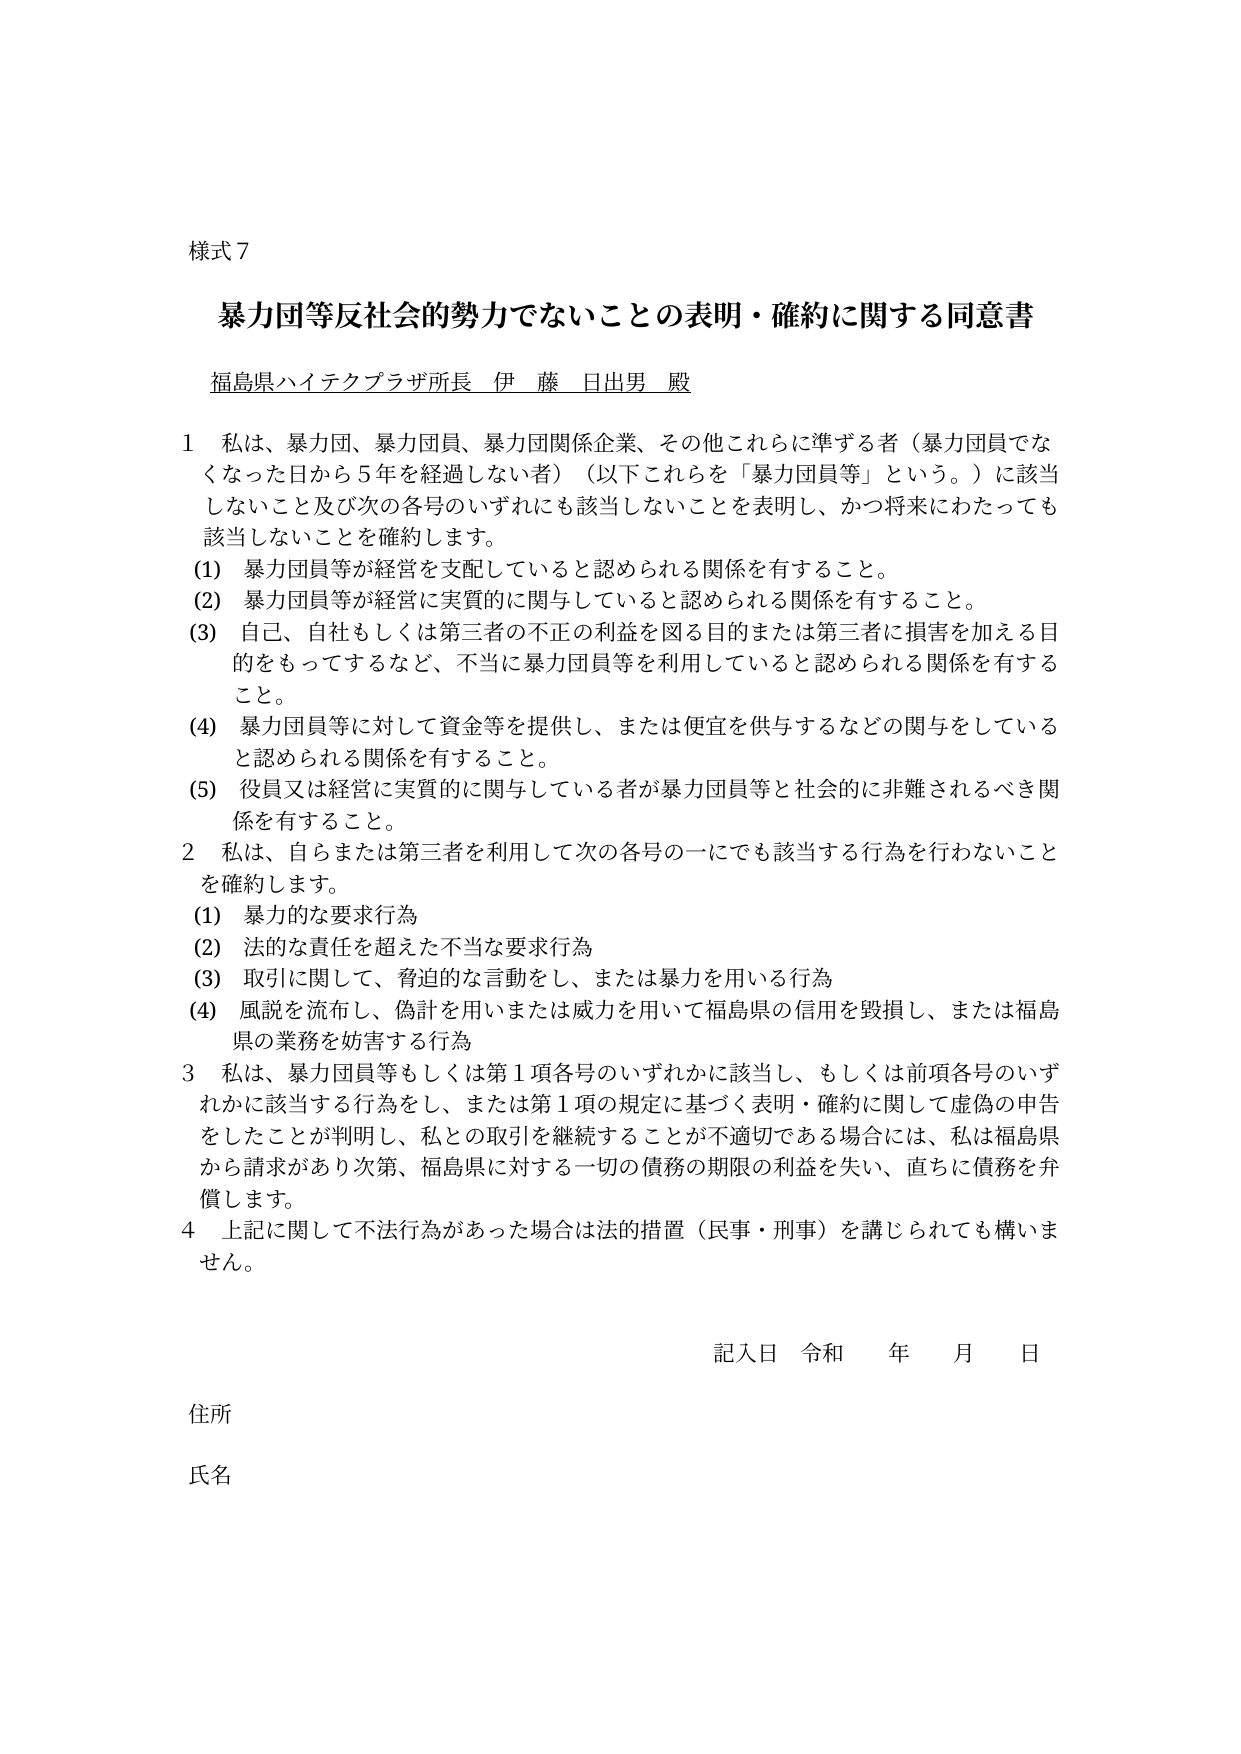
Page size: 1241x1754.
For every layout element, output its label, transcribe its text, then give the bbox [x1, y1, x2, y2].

text 住所 [188, 1397, 1063, 1428]
text くなった日から５年を経過しない者）（以下これらを「暴力団員等」という。）に該当しないこと及び次の各号のいずれにも該当しないことを表明し、かつ将来にわたっても該当しないことを確約します。 [199, 457, 1063, 552]
text (4) 暴力団員等に対して資金等を提供し、または便宜を供与するなどの関与をしていると認められる関係を有すること。 [177, 709, 1063, 772]
text ３ 私は、暴力団員等もしくは第１項各号のいずれかに該当し、もしくは前項各号のいずれかに該当する行為をし、または第１項の規定に基づく表明・確約に関して虚偽の申告をしたことが判明し、私との取引を継続することが不適切である場合には、私は福島県から請求があり次第、福島県に対する一切の債務の期限の利益を失い、直ちに債務を弁償します。 [177, 1056, 1063, 1213]
text ２ 私は、自らまたは第三者を利用して次の各号の一にでも該当する行為を行わないことを確約します。 [177, 835, 1063, 898]
text 氏名 [188, 1458, 1063, 1490]
text (5) 役員又は経営に実質的に関与している者が暴力団員等と社会的に非難されるべき関係を有すること。 [177, 772, 1063, 835]
text １ 私は、暴力団、暴力団員、暴力団関係企業、その他これらに準ずる者（暴力団員でな [177, 426, 1063, 457]
text (3) 自己、自社もしくは第三者の不正の利益を図る目的または第三者に損害を加える目的をもってするなど、不当に暴力団員等を利用していると認められる関係を有すること。 [177, 615, 1063, 709]
text (1) 暴力団員等が経営を支配していると認められる関係を有すること。 [188, 552, 1063, 583]
text (3) 取引に関して、脅迫的な言動をし、または暴力を用いる行為 [188, 961, 1063, 993]
text 福島県ハイテクプラザ所長 伊 藤 日出男 殿 [188, 365, 1063, 396]
text (4) 風説を流布し、偽計を用いまたは威力を用いて福島県の信用を毀損し、または福島県の業務を妨害する行為 [177, 993, 1063, 1056]
text 記入日 令和 年 月 日 [188, 1336, 1041, 1367]
text 暴力団等反社会的勢力でないことの表明・確約に関する同意書 [188, 294, 1063, 335]
text 様式７ [177, 237, 976, 266]
text (2) 暴力団員等が経営に実質的に関与していると認められる関係を有すること。 [188, 583, 1063, 615]
text (1) 暴力的な要求行為 [188, 898, 1063, 930]
text ４ 上記に関して不法行為があった場合は法的措置（民事・刑事）を講じられても構いません。 [177, 1213, 1063, 1276]
text (2) 法的な責任を超えた不当な要求行為 [188, 930, 1063, 961]
